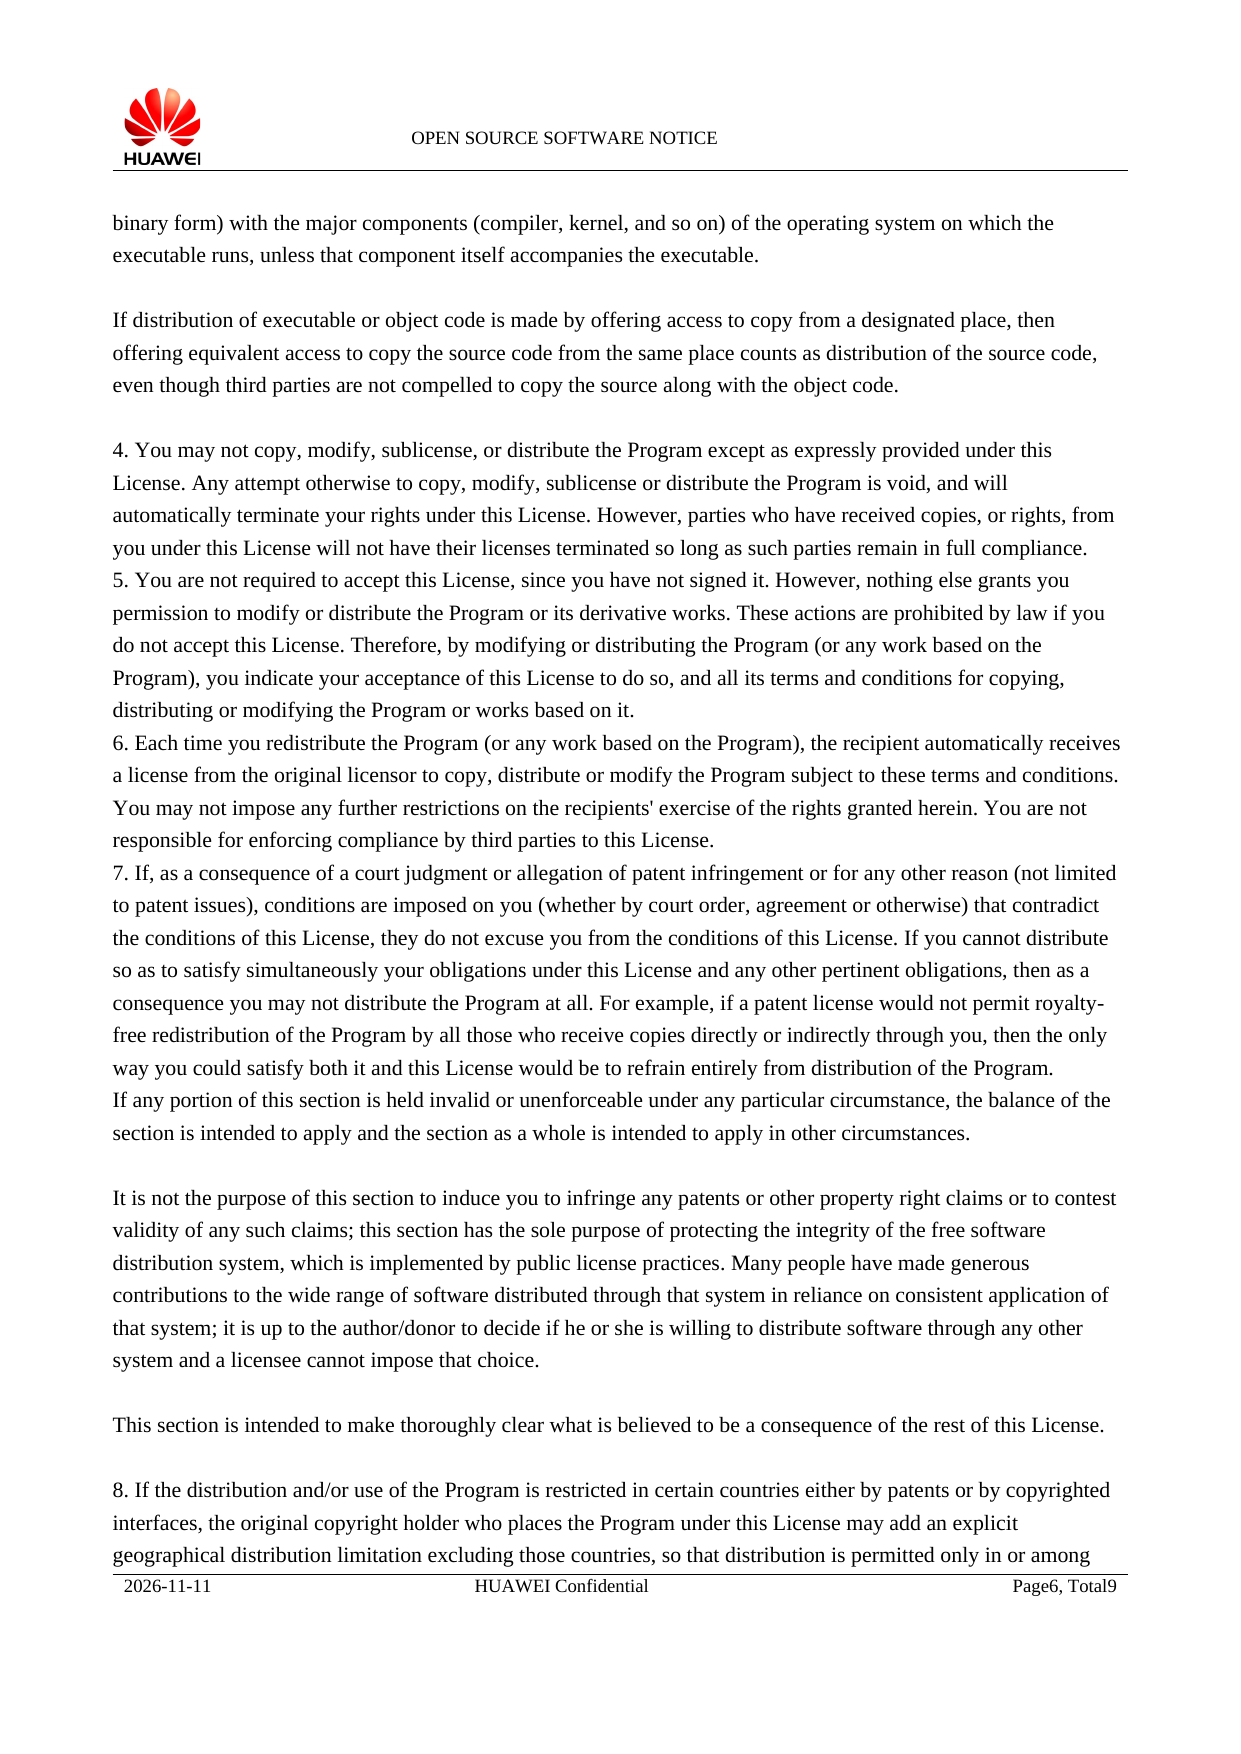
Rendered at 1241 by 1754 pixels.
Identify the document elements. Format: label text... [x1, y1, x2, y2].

picture [124, 88, 201, 165]
